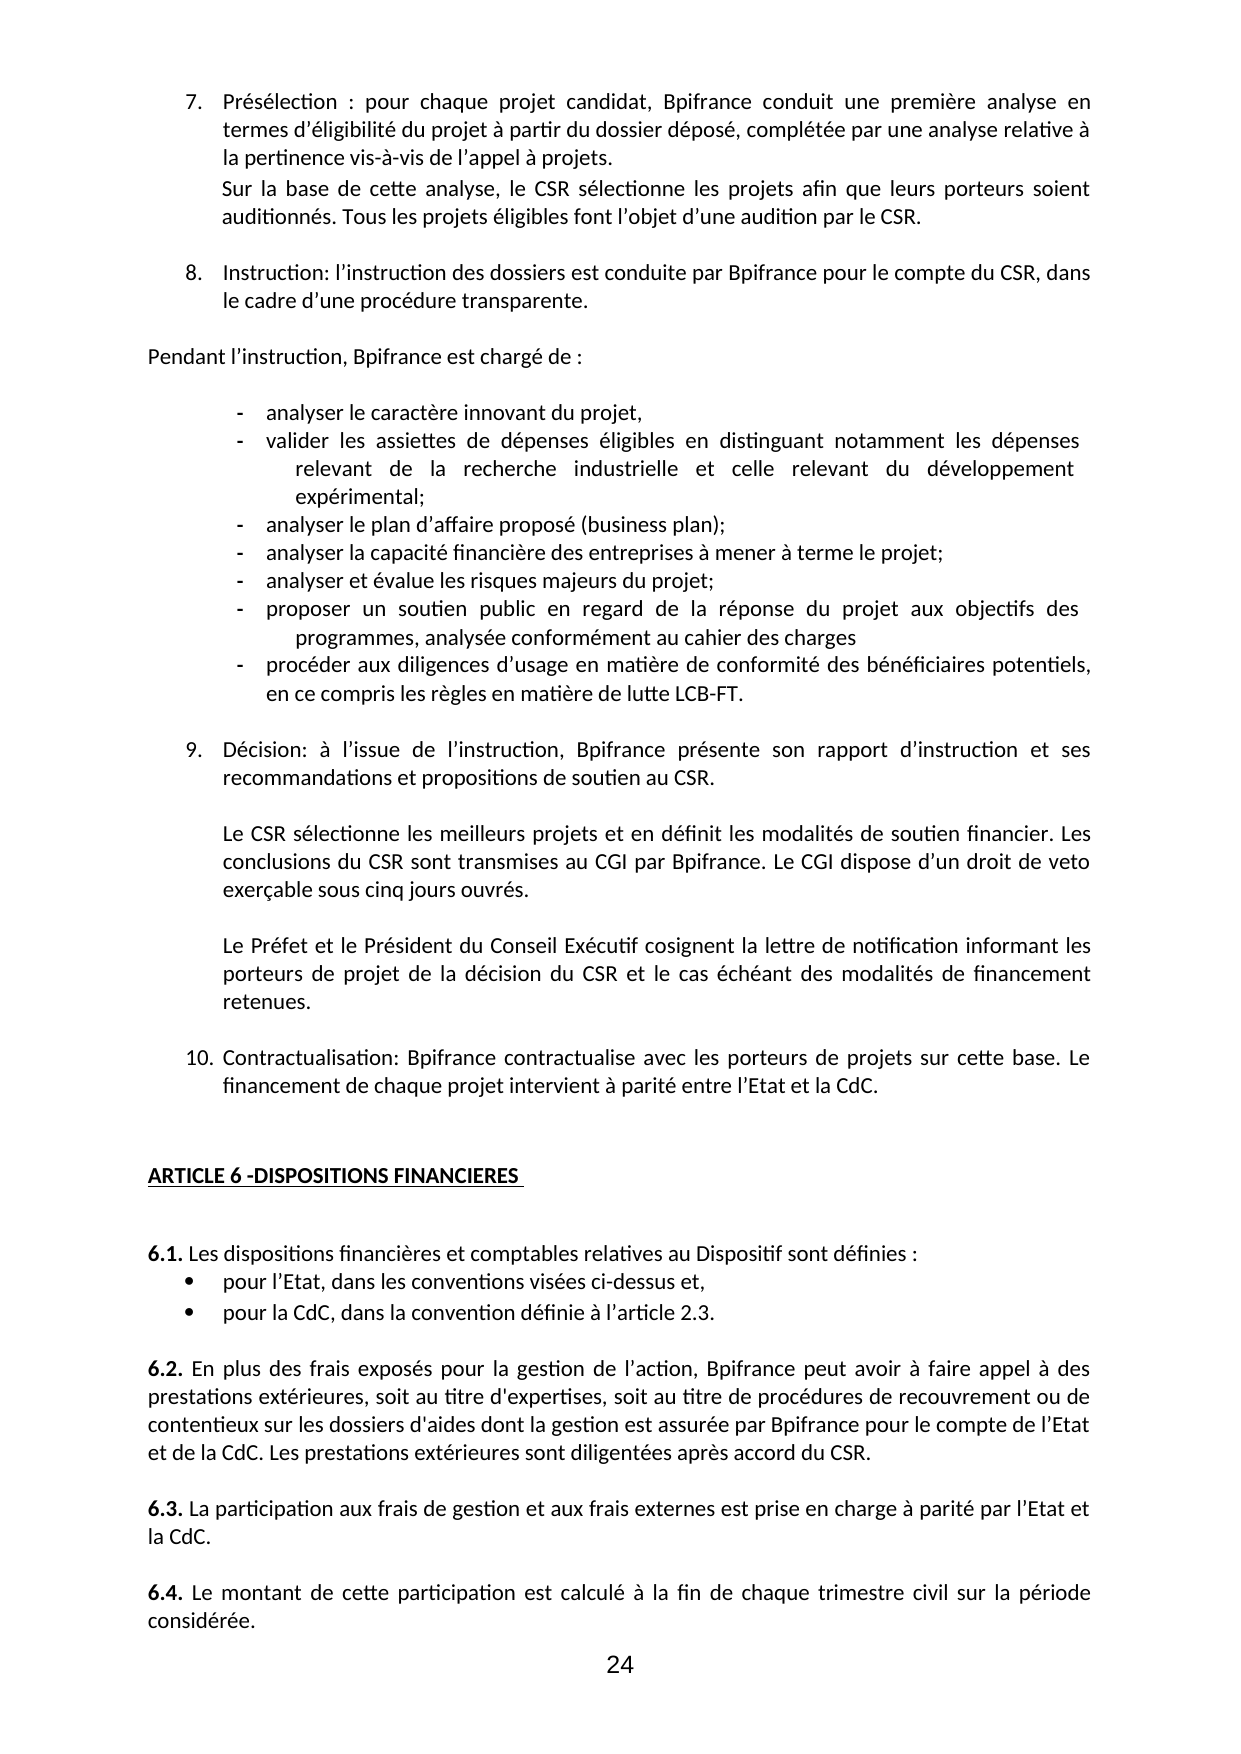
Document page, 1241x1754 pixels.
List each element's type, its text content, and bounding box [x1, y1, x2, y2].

list Le Préfet et le Président du Conseil Exécutif cosignent la lettre de notification informant les porteurs de projet de la décision du CSR et le cas échéant des modalités de financement retenues. [223, 931, 1092, 1015]
list Le CSR sélectionne les meilleurs projets et en définit les modalités de soutien financier. Les conclusions du CSR sont transmises au CGI par Bpifrance. Le CGI dispose d’un droit de veto exerçable sous cinq jours ouvrés. [223, 819, 1092, 903]
list analyser le plan d’affaire proposé (business plan); [236, 511, 1092, 538]
list Contractualisation: Bpifrance contractualise avec les porteurs de projets sur cette base. Le financement de chaque projet intervient à parité entre l’Etat et la CdC. [185, 1043, 1092, 1099]
list Instruction: l’instruction des dossiers est conduite par Bpifrance pour le compte du CSR, dans le cadre d’une procédure transparente. [185, 258, 1092, 314]
text ARTICLE 6 -DISPOSITIONS FINANCIERES [148, 1161, 1092, 1189]
text Pendant l’instruction, Bpifrance est chargé de : [148, 342, 1092, 370]
text Sur la base de cette analyse, le CSR sélectionne les projets afin que leurs porteurs soient auditionnés. Tous les projets éligibles font l’objet d’une audition par le CSR. [222, 174, 1092, 230]
text 6.1. Les dispositions financières et comptables relatives au Dispositif sont définies : [148, 1239, 1092, 1267]
list analyser et évalue les risques majeurs du projet; [236, 567, 1092, 594]
list pour l’Etat, dans les conventions visées ci-dessus et, [185, 1267, 1092, 1296]
text 6.2. En plus des frais exposés pour la gestion de l’action, Bpifrance peut avoir à faire appel à des prestations extérieures, soit au titre d'expertises, soit au titre de procédures de recouvrement ou de contentieux sur les dossiers d'aides dont la gestion est assurée par Bpifrance pour le compte de l’Etat et de la CdC. Les prestations extérieures sont diligentées après accord du CSR. [148, 1354, 1092, 1466]
list proposer un soutien public en regard de la réponse du projet aux objectifs des programmes, analysée conformément au cahier des charges [236, 594, 1092, 651]
list analyser le caractère innovant du projet, [236, 398, 1092, 426]
list valider les assiettes de dépenses éligibles en distinguant notamment les dépenses relevant de la recherche industrielle et celle relevant du développement expérimental; [236, 426, 1092, 511]
text 6.4. Le montant de cette participation est calculé à la fin de chaque trimestre civil sur la période considérée. [148, 1578, 1092, 1634]
list procéder aux diligences d’usage en matière de conformité des bénéficiaires potentiels, en ce compris les règles en matière de lutte LCB-FT. [236, 651, 1092, 707]
list pour la CdC, dans la convention définie à l’article 2.3. [185, 1298, 1092, 1326]
list Présélection : pour chaque projet candidat, Bpifrance conduit une première analyse en termes d’éligibilité du projet à partir du dossier déposé, complétée par une analyse relative à la pertinence vis-à-vis de l’appel à projets. [185, 87, 1092, 171]
list analyser la capacité financière des entreprises à mener à terme le projet; [236, 538, 1092, 567]
text 6.3. La participation aux frais de gestion et aux frais externes est prise en charge à parité par l’Etat et la CdC. [148, 1494, 1092, 1551]
list Décision: à l’issue de l’instruction, Bpifrance présente son rapport d’instruction et ses recommandations et propositions de soutien au CSR. [185, 735, 1092, 791]
